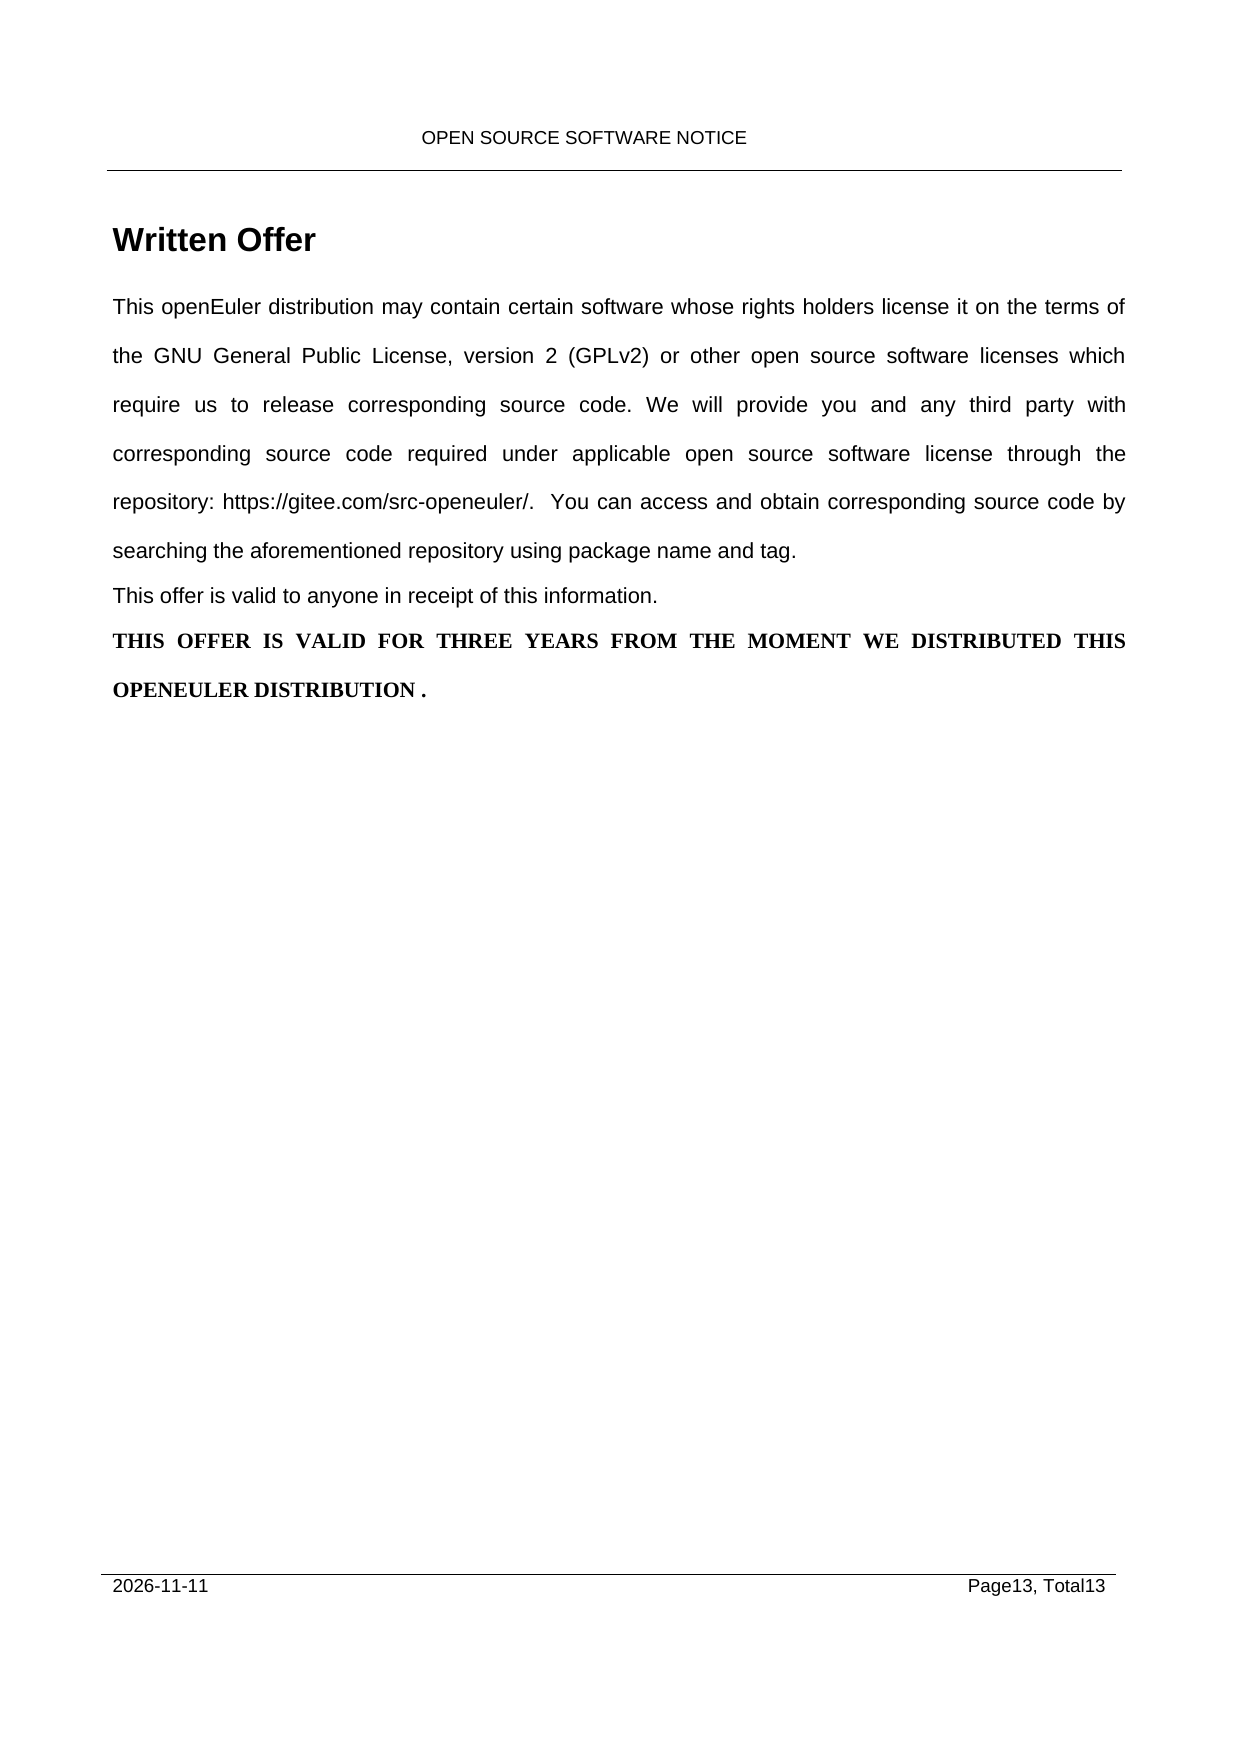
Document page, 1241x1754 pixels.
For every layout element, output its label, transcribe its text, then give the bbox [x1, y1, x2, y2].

text This openEuler distribution may contain certain software whose rights holders license it on the terms of the GNU General Public License, version 2 (GPLv2) or other open source software licenses which require us to release corresponding source code. We will provide you and any third party with corresponding source code required under applicable open source software license through the repository: https://gitee.com/src-openeuler/. You can access and obtain corresponding source code by searching the aforementioned repository using package name and tag. [112, 291, 1128, 567]
text THIS OFFER IS VALID FOR THREE YEARS FROM THE MOMENT WE DISTRIBUTED THIS OPENEULER DISTRIBUTION . [112, 624, 1128, 706]
text Written Offer [112, 206, 1128, 271]
text This offer is valid to anyone in receipt of this information. [112, 579, 1128, 612]
